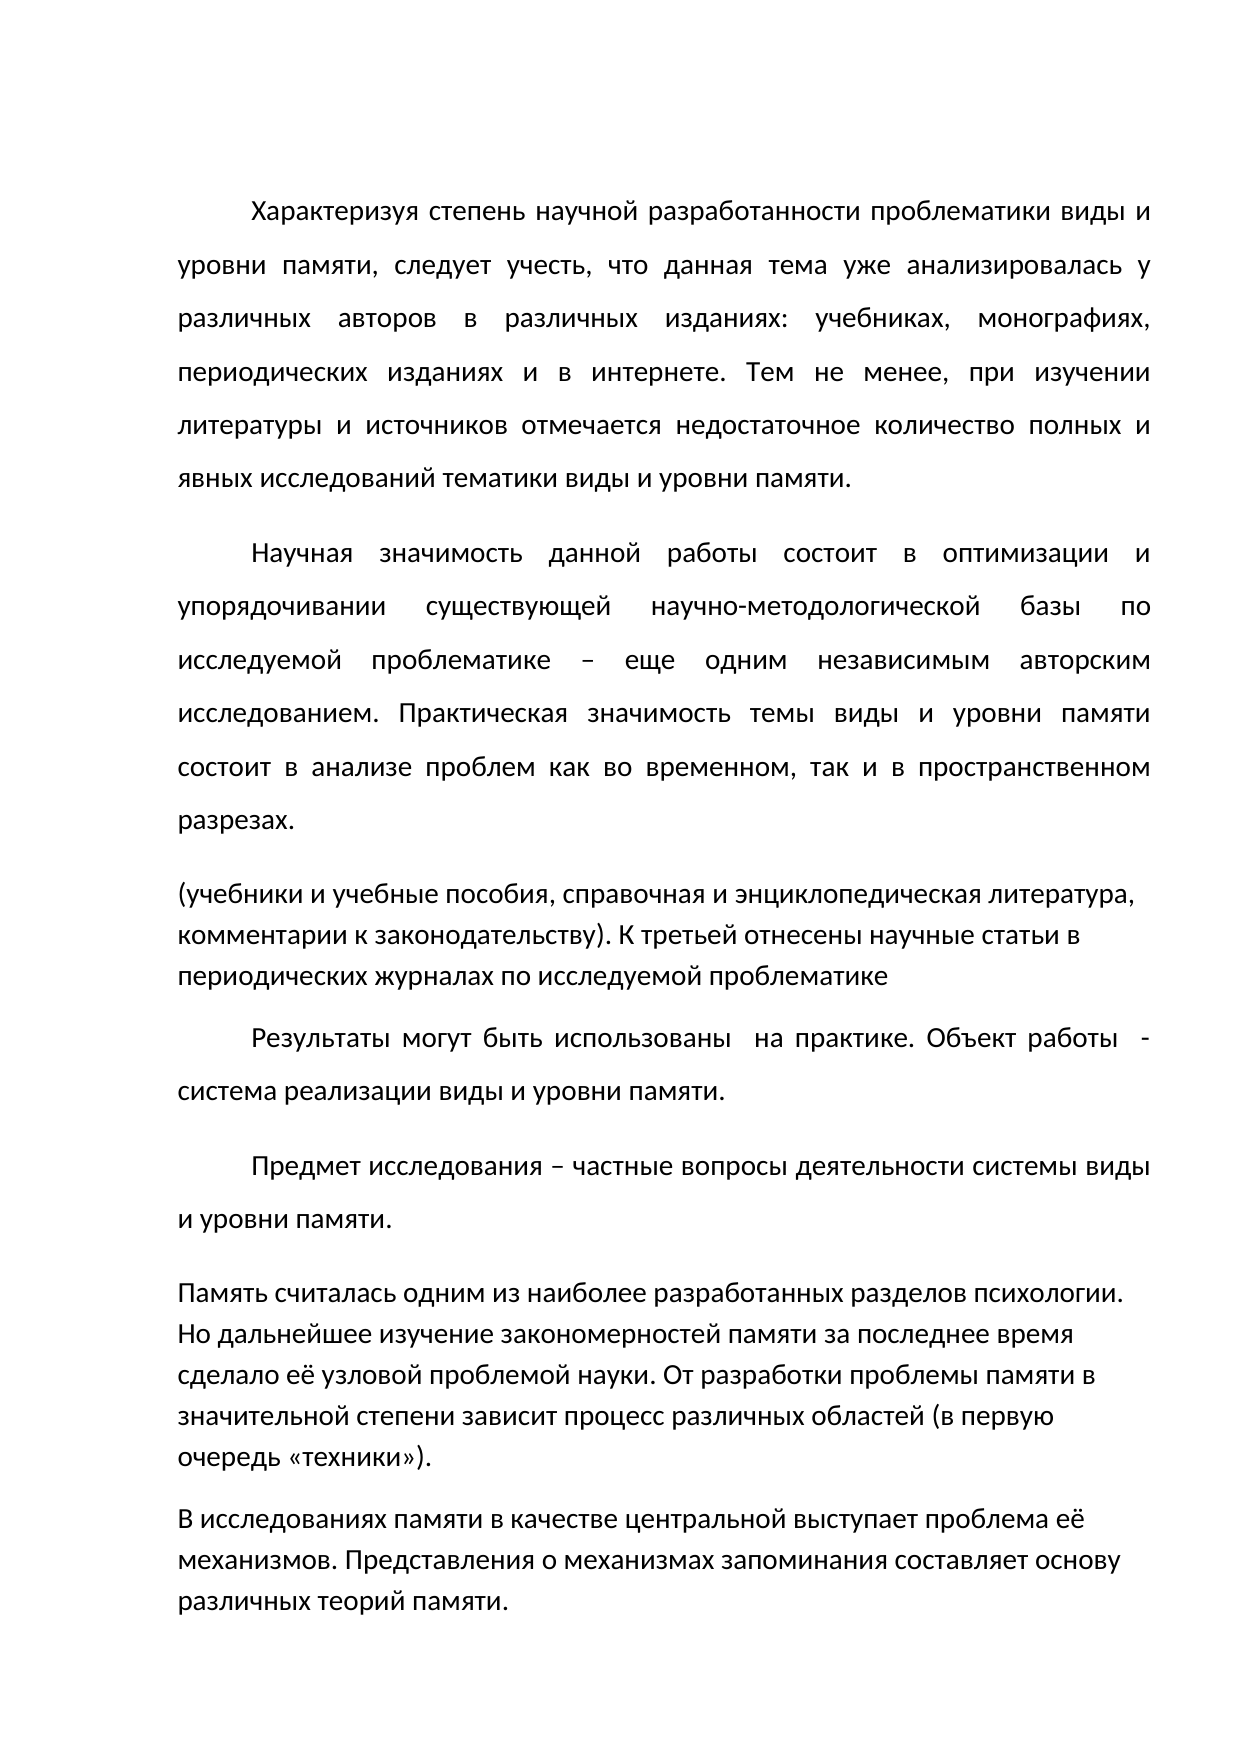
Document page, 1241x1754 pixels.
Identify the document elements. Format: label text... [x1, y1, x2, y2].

text (учебники и учебные пособия, справочная и энциклопедическая литература, комментарии к законодательству). К третьей отнесены научные статьи в периодических журналах по исследуемой проблематике [177, 875, 1152, 993]
text Память считалась одним из наиболее разработанных разделов психологии. Но дальнейшее изучение закономерностей памяти за последнее время сделало её узловой проблемой науки. От разработки проблемы памяти в значительной степени зависит процесс различных областей (в первую очередь «техники»). [177, 1274, 1152, 1474]
text Результаты могут быть использованы на практике. Объект работы - система реализации виды и уровни памяти. [177, 1019, 1152, 1108]
text В исследованиях памяти в качестве центральной выступает проблема её механизмов. Представления о механизмах запоминания составляет основу различных теорий памяти. [177, 1500, 1152, 1617]
text Предмет исследования – частные вопросы деятельности системы виды и уровни памяти. [177, 1147, 1152, 1236]
text Научная значимость данной работы состоит в оптимизации и упорядочивании существующей научно-методологической базы по исследуемой проблематике – еще одним независимым авторским исследованием. Практическая значимость темы виды и уровни памяти состоит в анализе проблем как во временном, так и в пространственном разрезах. [177, 534, 1152, 837]
text Характеризуя степень научной разработанности проблематики виды и уровни памяти, следует учесть, что данная тема уже анализировалась у различных авторов в различных изданиях: учебниках, монографиях, периодических изданиях и в интернете. Тем не менее, при изучении литературы и источников отмечается недостаточное количество полных и явных исследований тематики виды и уровни памяти. [177, 192, 1152, 495]
